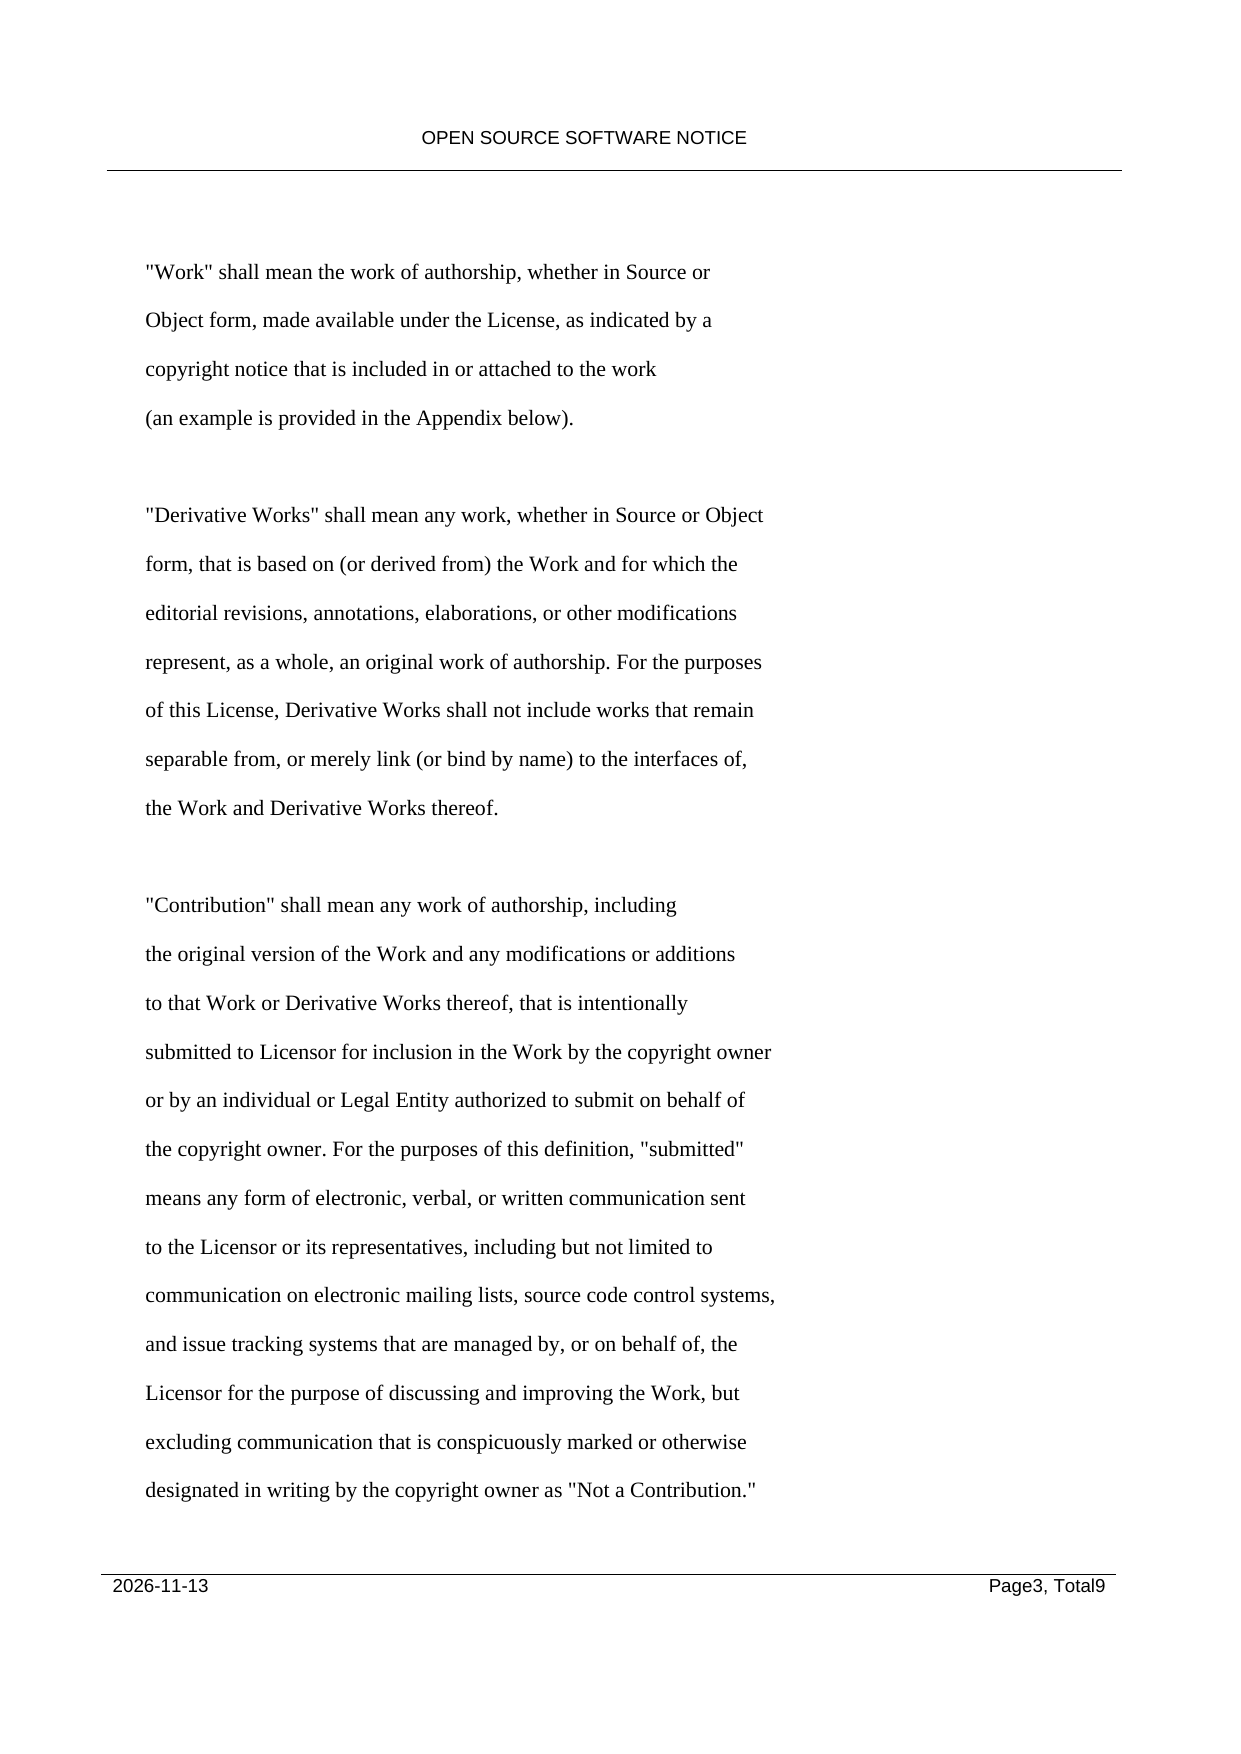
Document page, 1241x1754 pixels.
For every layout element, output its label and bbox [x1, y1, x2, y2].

text [112, 206, 1128, 1506]
